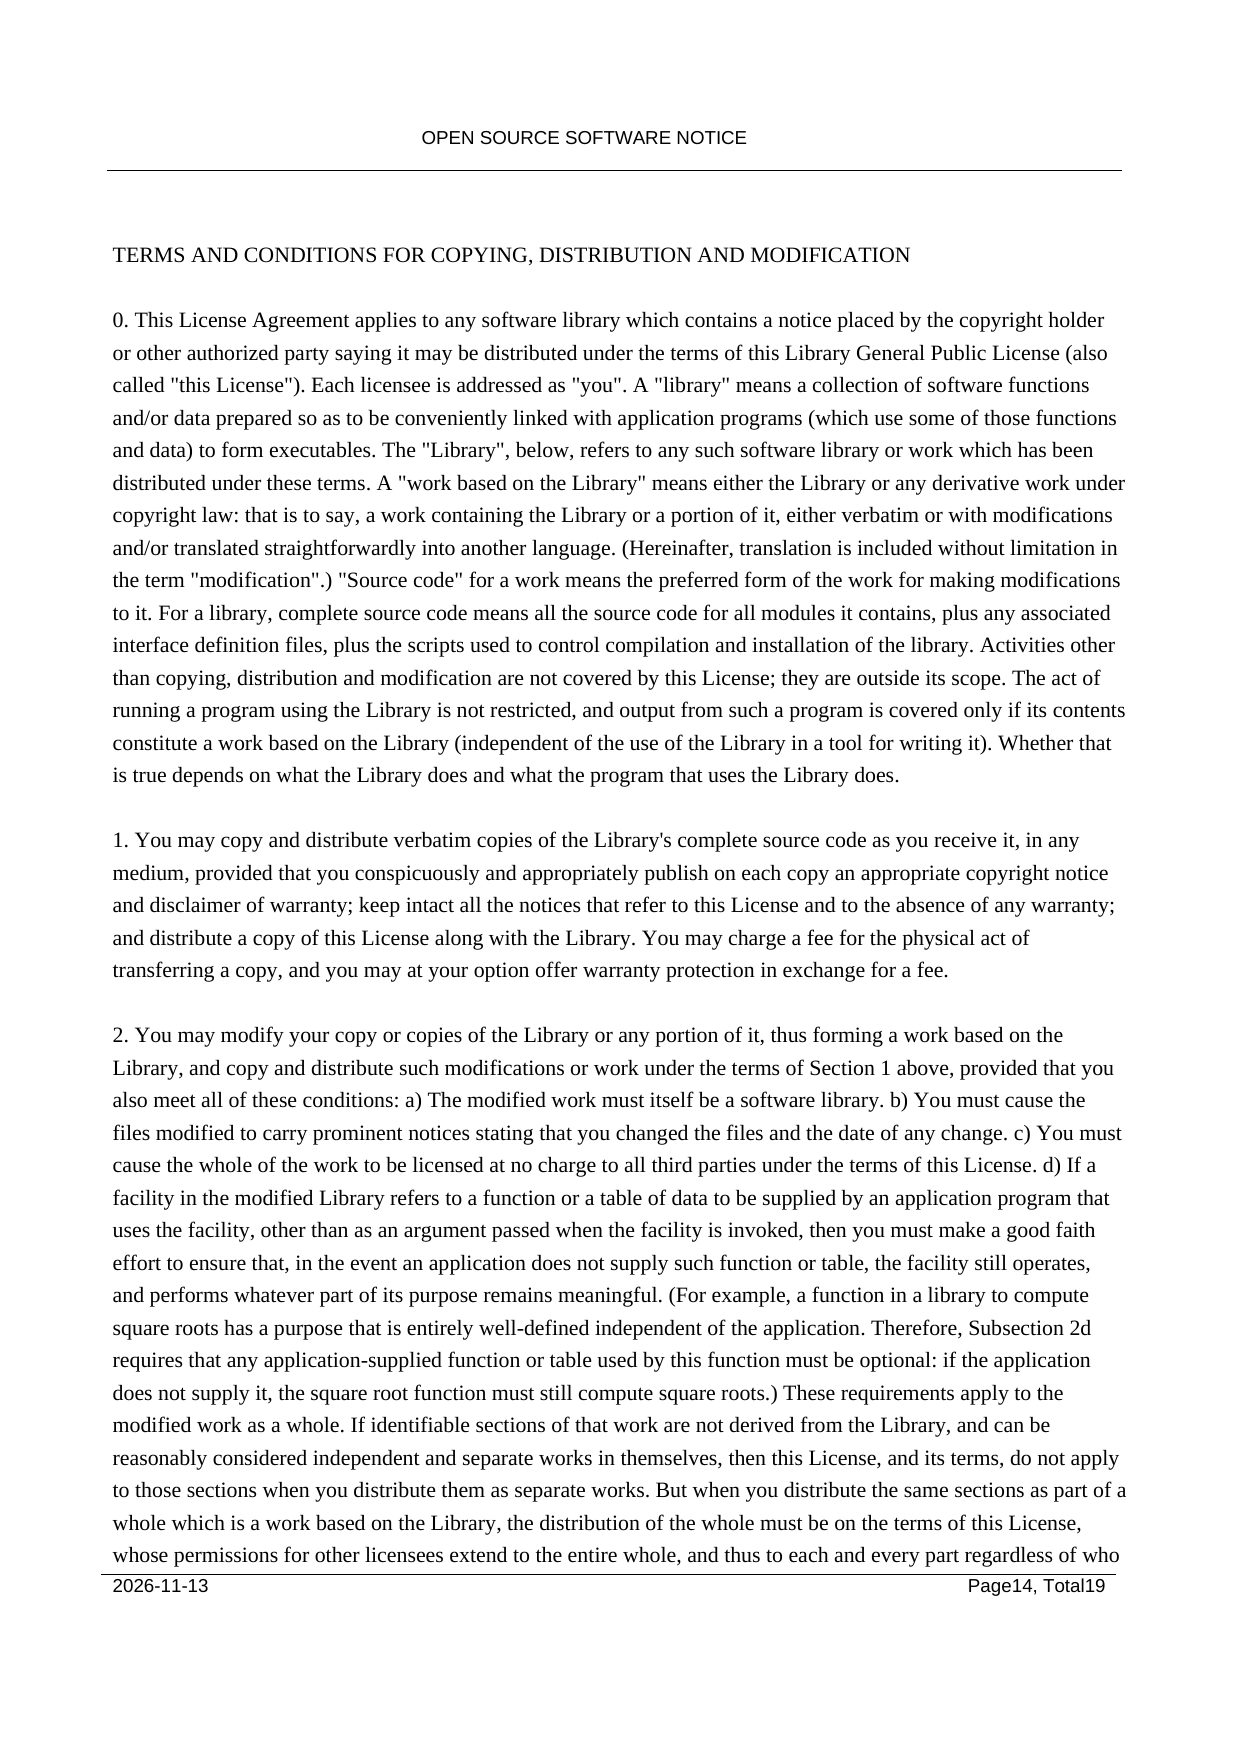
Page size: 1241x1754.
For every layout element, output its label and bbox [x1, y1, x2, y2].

text [112, 206, 1128, 1571]
